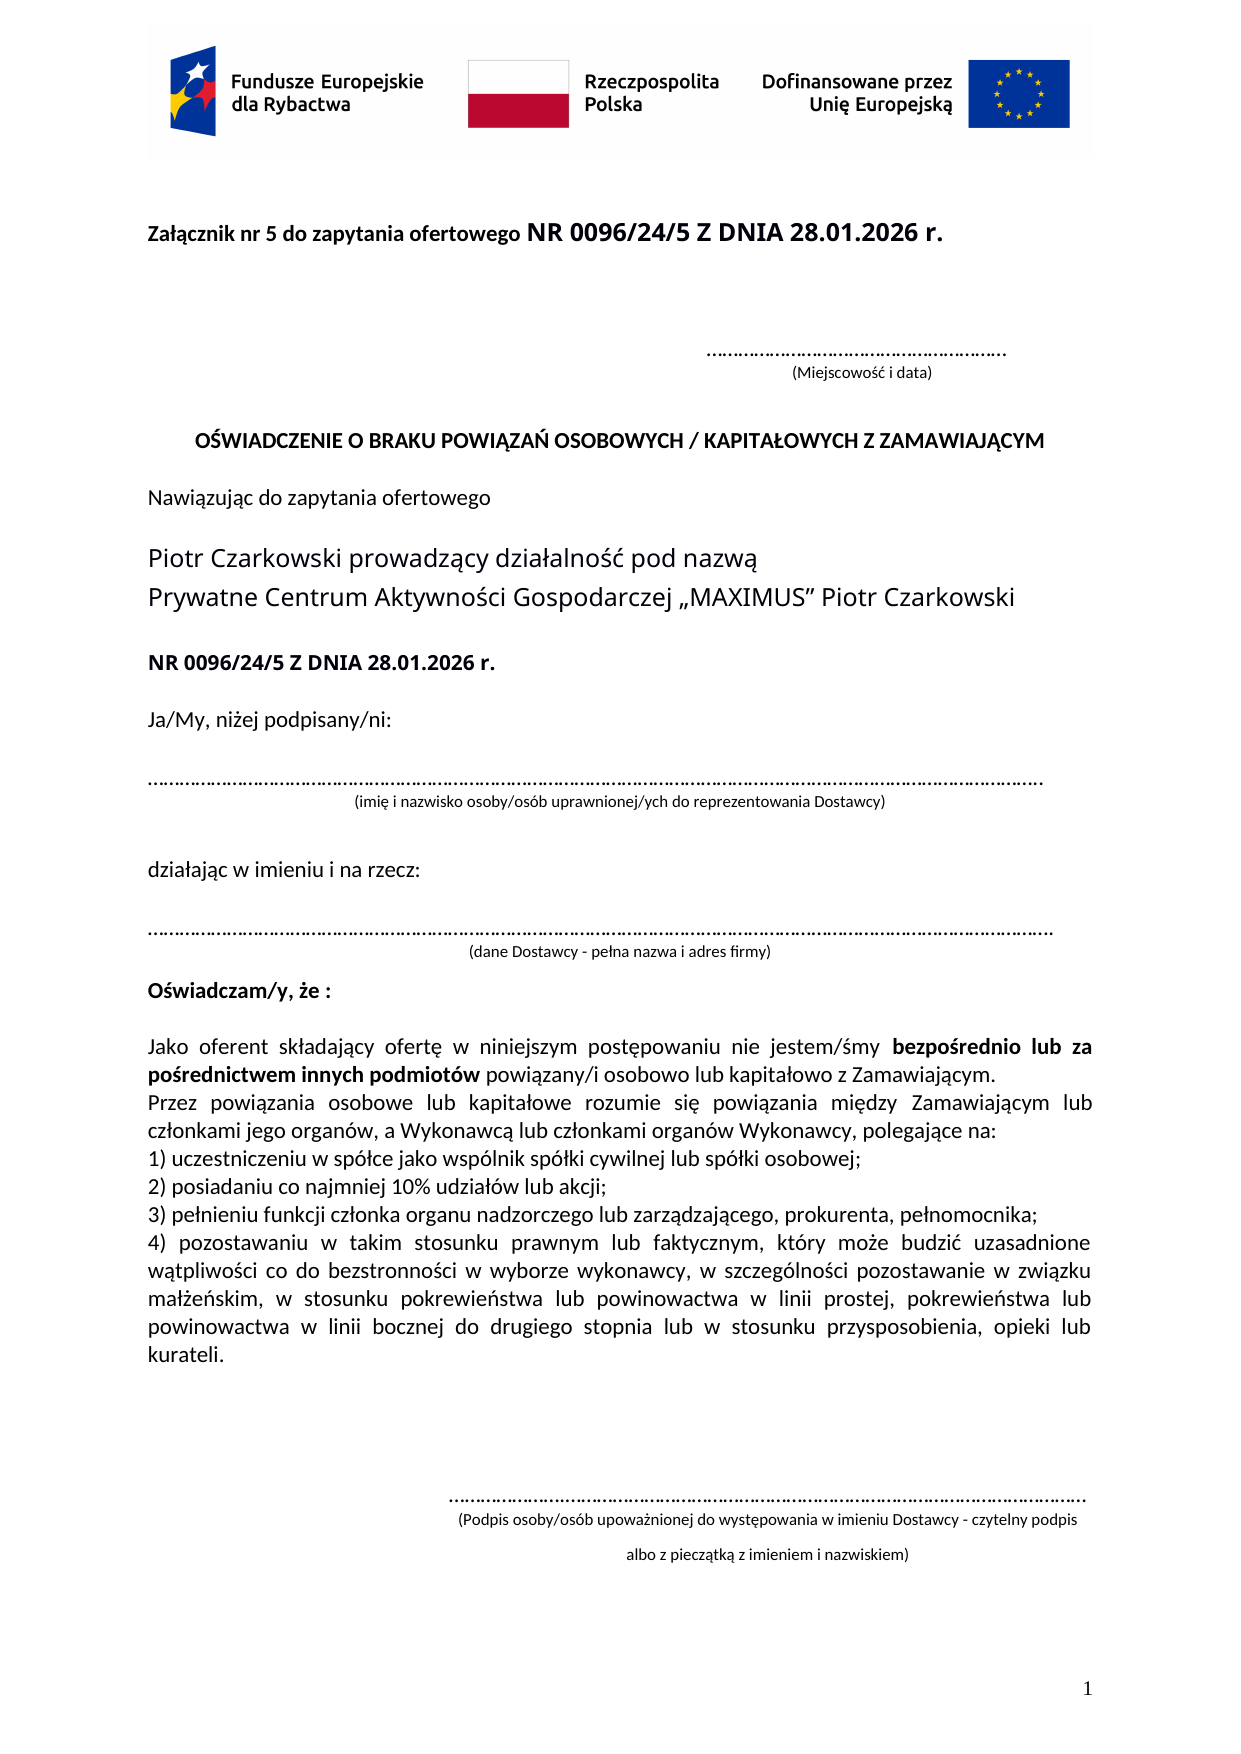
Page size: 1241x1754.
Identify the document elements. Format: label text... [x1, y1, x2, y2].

text OŚWIADCZENIE O BRAKU POWIĄZAŃ OSOBOWYCH / KAPITAŁOWYCH Z ZAMAWIAJĄCYM [148, 426, 1092, 454]
text …………………………………………………………………………………………………………………………………………………….. [148, 763, 1092, 791]
text działając w imieniu i na rzecz: [148, 855, 1092, 883]
text NR 0096/24/5 Z DNIA 28.01.2026 r. [148, 648, 1092, 676]
text 4) pozostawaniu w takim stosunku prawnym lub faktycznym, który może budzić uzasadnione wątpliwości co do bezstronności w wyborze wykonawcy, w szczególności pozostawanie w związku małżeńskim, w stosunku pokrewieństwa lub powinowactwa w linii prostej, pokrewieństwa lub powinowactwa w linii bocznej do drugiego stopnia lub w stosunku przysposobienia, opieki lub kurateli. [148, 1228, 1092, 1368]
text 3) pełnieniu funkcji członka organu nadzorczego lub zarządzającego, prokurenta, pełnomocnika; [148, 1200, 1092, 1228]
text ………………………………………………… [148, 334, 1092, 362]
text Jako oferent składający ofertę w niniejszym postępowaniu nie jestem/śmy bezpośrednio lub za pośrednictwem innych podmiotów powiązany/i osobowo lub kapitałowo z Zamawiającym. [148, 1032, 1092, 1088]
text Przez powiązania osobowe lub kapitałowe rozumie się powiązania między Zamawiającym lub członkami jego organów, a Wykonawcą lub członkami organów Wykonawcy, polegające na: [148, 1088, 1092, 1144]
text ………………………………………………………………………………………………………………………………………………………. [148, 913, 1092, 941]
text (dane Dostawcy - pełna nazwa i adres firmy) [148, 941, 1092, 976]
text ………………….……………………………………………………………………………………… [443, 1481, 1093, 1509]
text Piotr Czarkowski prowadzący działalność pod nazwą [148, 540, 1092, 574]
text (imię i nazwisko osoby/osób uprawnionej/ych do reprezentowania Dostawcy) [148, 791, 1092, 826]
text (Podpis osoby/osób upoważnionej do występowania w imieniu Dostawcy - czytelny podpis albo z pieczątką z imieniem i nazwiskiem) [443, 1509, 1093, 1580]
text (Miejscowość i data) [738, 362, 1092, 398]
text Nawiązując do zapytania ofertowego [148, 483, 1092, 511]
text 1) uczestniczeniu w spółce jako wspólnik spółki cywilnej lub spółki osobowej; [148, 1144, 1092, 1172]
text 2) posiadaniu co najmniej 10% udziałów lub akcji; [148, 1172, 1092, 1200]
text Oświadczam/y, że : [148, 976, 1092, 1004]
picture [147, 23, 1093, 159]
text Prywatne Centrum Aktywności Gospodarczej „MAXIMUS” Piotr Czarkowski [148, 579, 1092, 613]
text Załącznik nr 5 do zapytania ofertowego NR 0096/24/5 Z DNIA 28.01.2026 r. [148, 215, 1092, 249]
text Ja/My, niżej podpisany/ni: [148, 705, 1092, 733]
